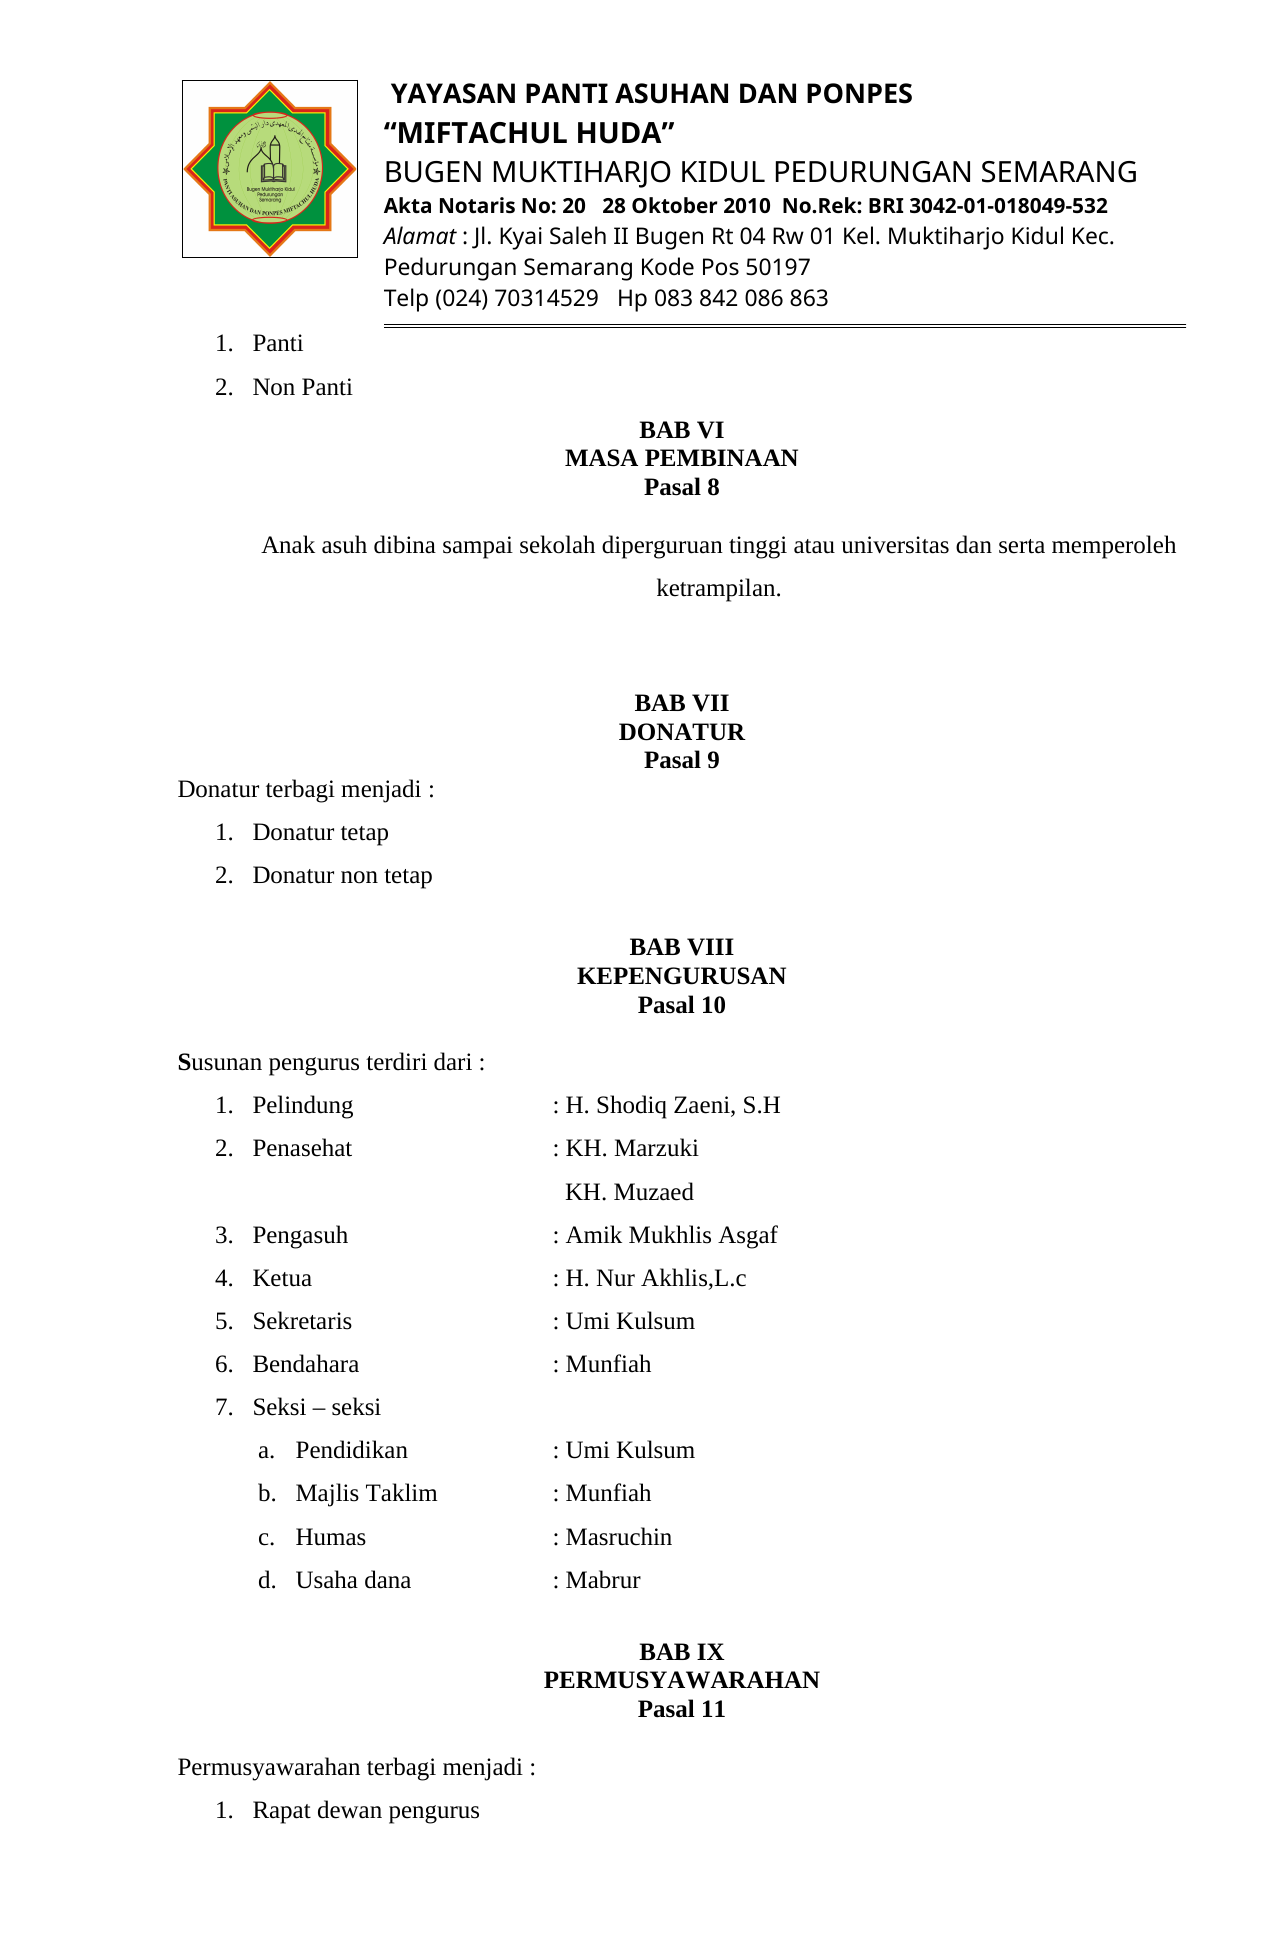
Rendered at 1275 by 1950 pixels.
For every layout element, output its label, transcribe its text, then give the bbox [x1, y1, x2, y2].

text BAB VIII [177, 932, 1186, 961]
text KH. Muzaed [552, 1177, 1186, 1205]
list Rapat dewan pengurus [215, 1795, 1186, 1823]
list Pelindung : H. Shodiq Zaeni, S.H [215, 1090, 1186, 1119]
text PERMUSYAWARAHAN [177, 1665, 1186, 1694]
text Pasal 10 [177, 990, 1186, 1018]
list Pengasuh : Amik Mukhlis Asgaf [215, 1220, 1186, 1248]
list Majlis Taklim : Munfiah [258, 1478, 1186, 1507]
list Humas : Masruchin [258, 1522, 1186, 1550]
list Ketua : H. Nur Akhlis,L.c [215, 1263, 1186, 1292]
text DONATUR [177, 717, 1186, 745]
list Non Panti [215, 372, 1186, 400]
list Donatur tetap [215, 817, 1186, 846]
list Donatur non tetap [215, 860, 1186, 889]
text BAB IX [177, 1637, 1186, 1665]
list Seksi – seksi [215, 1392, 1186, 1421]
list Pendidikan : Umi Kulsum [258, 1435, 1186, 1464]
text Pasal 8 [177, 472, 1186, 501]
list Panti [215, 328, 1186, 357]
text BAB VII [177, 688, 1186, 717]
list Sekretaris : Umi Kulsum [215, 1306, 1186, 1335]
list Bendahara : Munfiah [215, 1349, 1186, 1378]
text Anak asuh dibina sampai sekolah diperguruan tinggi atau universitas dan serta memperoleh ketrampilan. [251, 530, 1186, 602]
text Donatur terbagi menjadi : [177, 774, 1186, 803]
text BAB VI [177, 415, 1186, 443]
text Permusyawarahan terbagi menjadi : [177, 1752, 1186, 1780]
list Usaha dana : Mabrur [258, 1565, 1186, 1593]
text KEPENGURUSAN [177, 961, 1186, 990]
picture [183, 81, 357, 257]
text MASA PEMBINAAN [177, 443, 1186, 472]
text Susunan pengurus terdiri dari : [177, 1047, 1186, 1076]
list Penasehat : KH. Marzuki [215, 1133, 1186, 1162]
text Pasal 11 [177, 1694, 1186, 1723]
text Pasal 9 [177, 745, 1186, 774]
